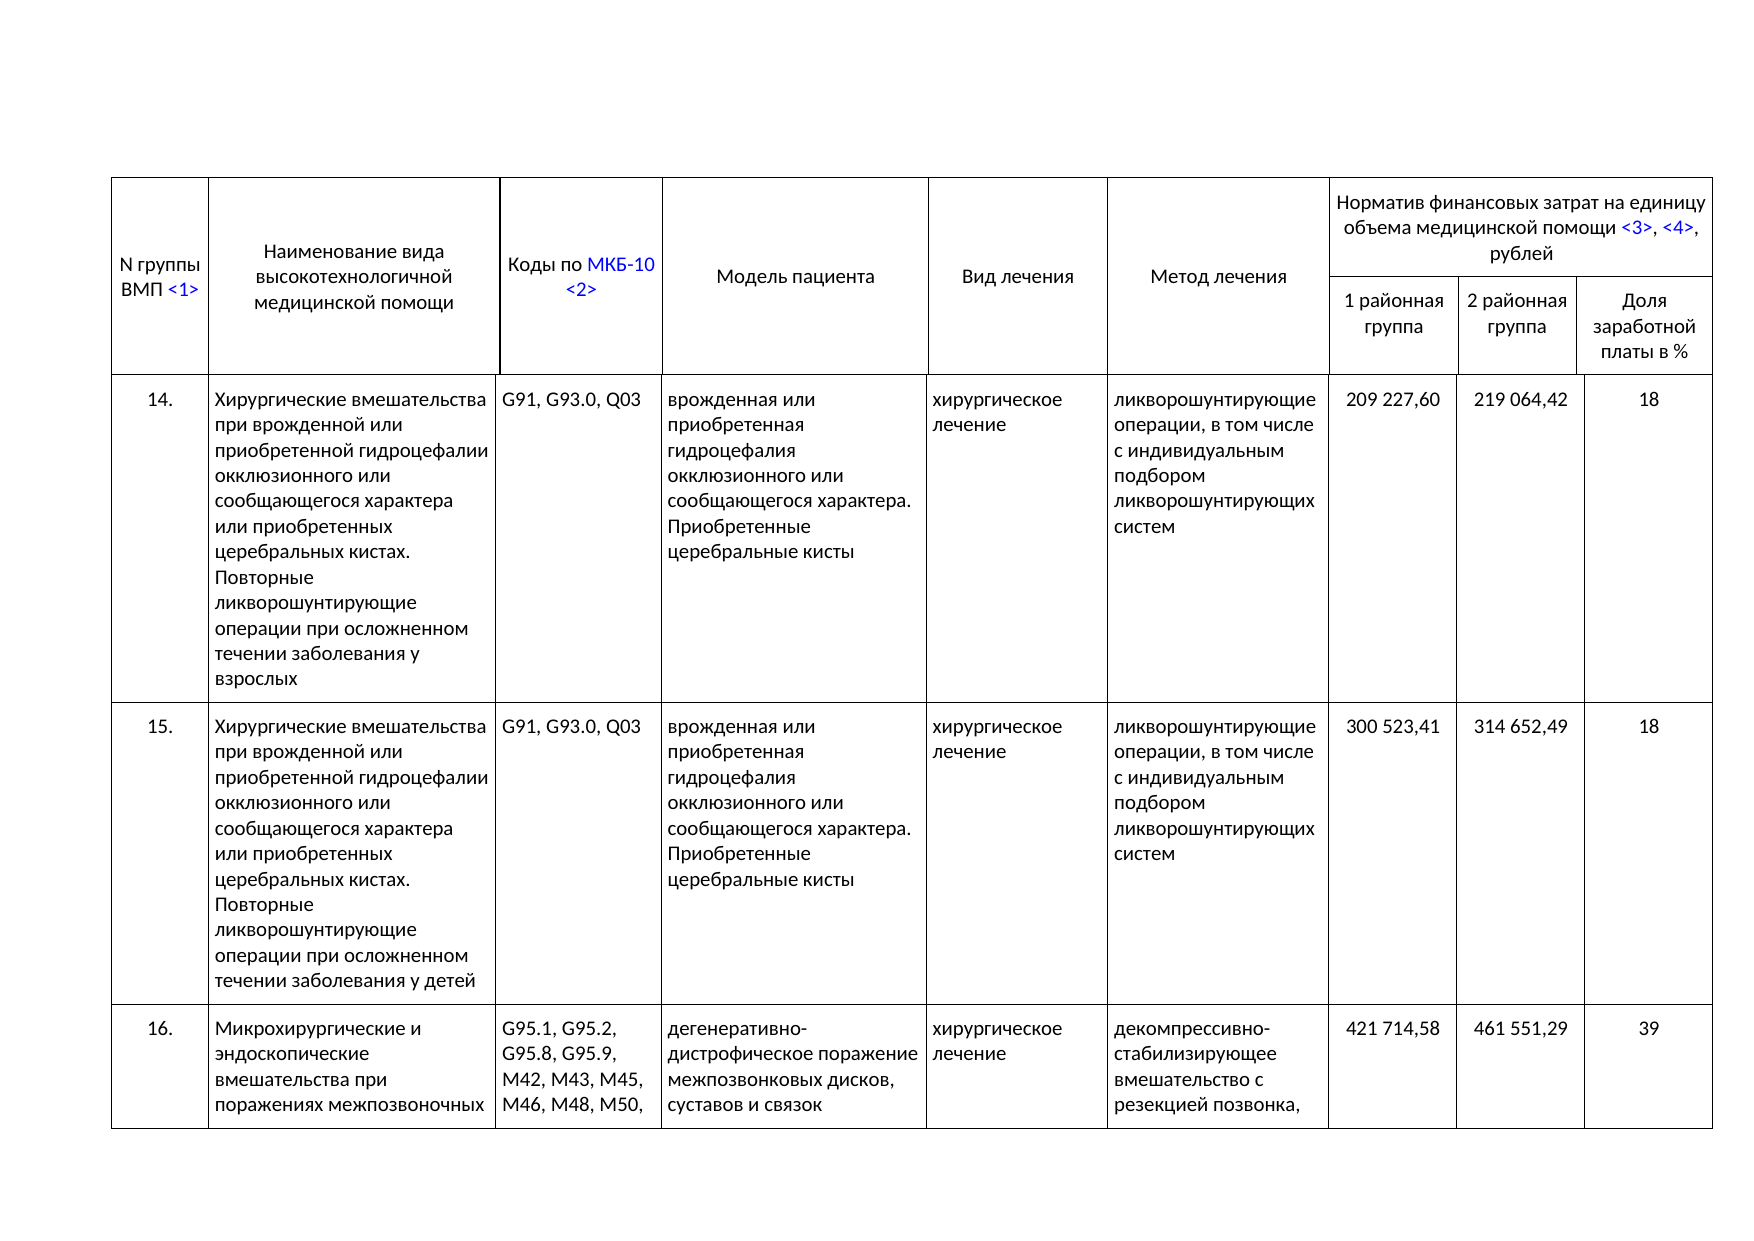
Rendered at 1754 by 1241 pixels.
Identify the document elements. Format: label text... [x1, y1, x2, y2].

table_cell 461 551,29 [1457, 1005, 1584, 1127]
table_header Вид лечения [929, 178, 1107, 374]
table_cell декомпрессивно-стабилизирующее вмешательство с резекцией позвонка, межпозвонкового диска, связочных элементов сегмента позвоночника из заднего или вентрального доступов, с фиксацией позвоночника, с использованием костной пластики (спондилодеза), погружных имплантатов и стабилизирующих систем (ригидных или динамических) при помощи микроскопа, эндоскопической техники и малоинвазивного инструментария [1108, 1005, 1328, 1127]
table_cell 421 714,58 [1329, 1005, 1456, 1127]
table_cell G95.1, G95.2, G95.8, G95.9, M42, M43, M45, M46, M48, M50, M51, M53, M92, M93, M95, G95.1, G95.2, G95.8, G95.9, Q76.2 [496, 1005, 661, 1127]
table_cell Микрохирургические и эндоскопические вмешательства при поражениях межпозвоночных дисков шейных и грудных отделов с миелопатией, радикуло- и нейропатией, спондилолистезах и спинальных стенозах. Сложные декомпрессионно-стабилизирующие и реконструктивные операции при травмах и заболеваниях позвоночника, сопровождающихся развитием миелопатии, с использованием остеозамещающих материалов, погружных и наружных фиксирующих устройств. Имплантация временных электродов для нейростимуляции спинного мозга и периферических нервов [209, 1005, 495, 1127]
table_cell 219 064,42 [1457, 375, 1584, 702]
table_header Наименование вида высокотехнологичной медицинской помощи [209, 178, 499, 374]
table_cell 16. [112, 1005, 208, 1127]
table_cell ликворошунтирующие операции, в том числе с индивидуальным подбором ликворошунтирующих систем [1108, 375, 1328, 702]
table_cell G91, G93.0, Q03 [496, 703, 661, 1003]
table_cell 14. [112, 375, 208, 702]
table_header N группы ВМП <1> [112, 178, 208, 374]
table_cell 18 [1585, 703, 1712, 1003]
table_cell 314 652,49 [1457, 703, 1584, 1003]
table_cell 18 [1585, 375, 1712, 702]
table_cell врожденная или приобретенная гидроцефалия окклюзионного или сообщающегося характера. Приобретенные церебральные кисты [662, 703, 926, 1003]
table_header Норматив финансовых затрат на единицу объема медицинской помощи <3>, <4>, рублей [1330, 178, 1712, 276]
table_cell 209 227,60 [1329, 375, 1456, 702]
table_cell хирургическое лечение [927, 1005, 1107, 1127]
table_cell Хирургические вмешательства при врожденной или приобретенной гидроцефалии окклюзионного или сообщающегося характера или приобретенных церебральных кистах. Повторные ликворошунтирующие операции при осложненном течении заболевания у детей [209, 703, 495, 1003]
table_cell ликворошунтирующие операции, в том числе с индивидуальным подбором ликворошунтирующих систем [1108, 703, 1328, 1003]
table_cell 300 523,41 [1329, 703, 1456, 1003]
table_cell хирургическое лечение [927, 375, 1107, 702]
table_cell врожденная или приобретенная гидроцефалия окклюзионного или сообщающегося характера. Приобретенные церебральные кисты [662, 375, 926, 702]
table_header Метод лечения [1108, 178, 1329, 374]
table_cell Доля заработной платы в % [1577, 277, 1712, 374]
table_cell G91, G93.0, Q03 [496, 375, 661, 702]
table_header Модель пациента [663, 178, 928, 374]
table_cell Хирургические вмешательства при врожденной или приобретенной гидроцефалии окклюзионного или сообщающегося характера или приобретенных церебральных кистах. Повторные ликворошунтирующие операции при осложненном течении заболевания у взрослых [209, 375, 495, 702]
table_cell хирургическое лечение [927, 703, 1107, 1003]
table_cell 1 районная группа [1330, 277, 1458, 374]
table_cell 15. [112, 703, 208, 1003]
table_header Коды по МКБ-10 <2> [501, 178, 662, 374]
table_cell 2 районная группа [1459, 277, 1576, 374]
table_cell 39 [1585, 1005, 1712, 1127]
table_cell дегенеративно-дистрофическое поражение межпозвонковых дисков, суставов и связок позвоночника с формированием грыжи диска, деформацией (гипертрофией) суставов и связочного аппарата, нестабильностью сегмента, спондилолистезом, деформацией и стенозом позвоночного канала и его карманов [662, 1005, 926, 1127]
